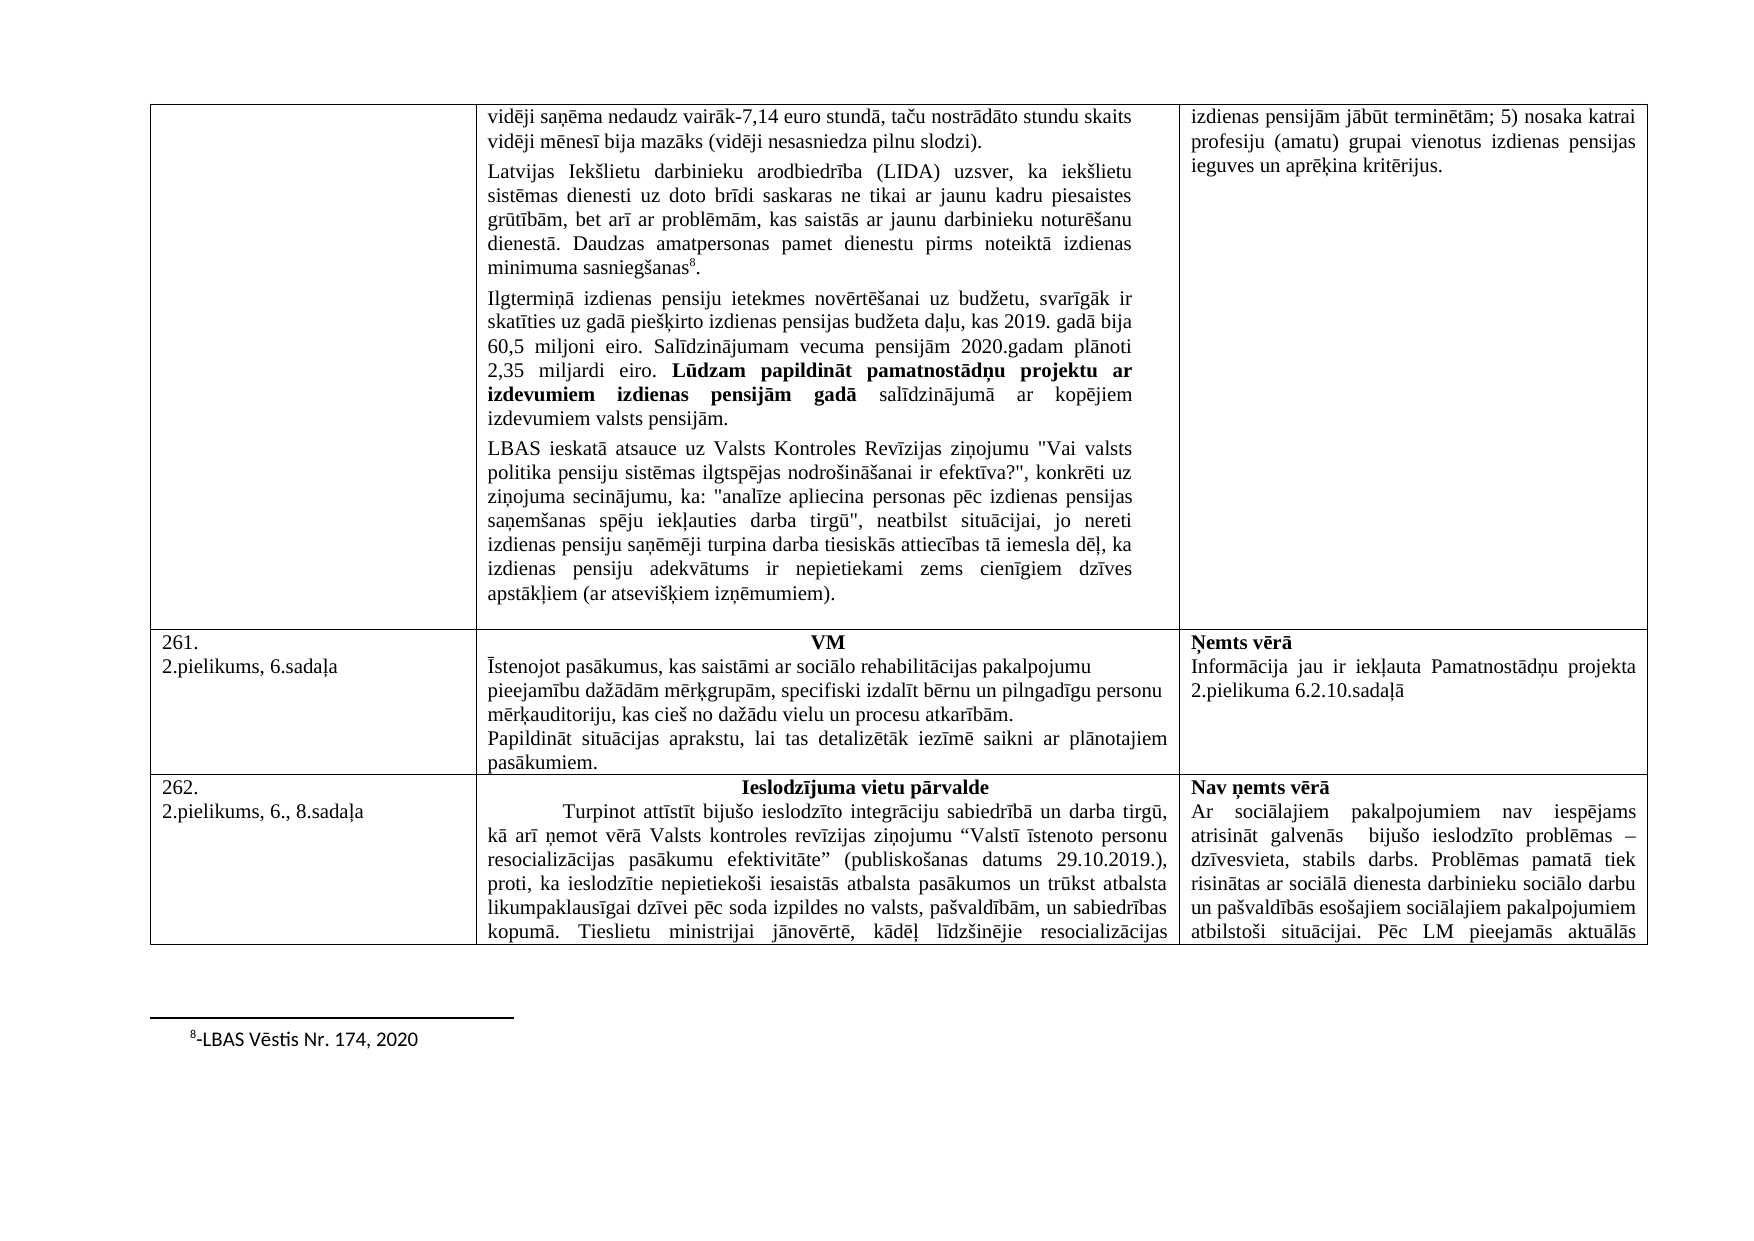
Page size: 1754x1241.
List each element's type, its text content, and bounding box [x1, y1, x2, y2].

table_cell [151, 775, 476, 943]
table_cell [1180, 105, 1647, 628]
table_cell Ņemts vērā Informācija jau ir iekļauta Pamatnostādņu projekta 2.pielikuma 6.2.10.sadaļā [1180, 630, 1647, 774]
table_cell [477, 775, 1179, 943]
table_cell VM Īstenojot pasākumus, kas saistāmi ar sociālo rehabilitācijas pakalpojumu pieejamību dažādām mērķgrupām, specifiski izdalīt bērnu un pilngadīgu personu mērķauditoriju, kas cieš no dažādu vielu un procesu atkarībām. Papildināt situācijas aprakstu, lai tas detalizētāk iezīmē saikni ar plānotajiem pasākumiem. [477, 630, 1179, 774]
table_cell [477, 105, 1179, 628]
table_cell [1180, 775, 1647, 943]
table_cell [151, 105, 476, 628]
table_cell 261. 2.pielikums, 6.sadaļa [151, 630, 476, 774]
